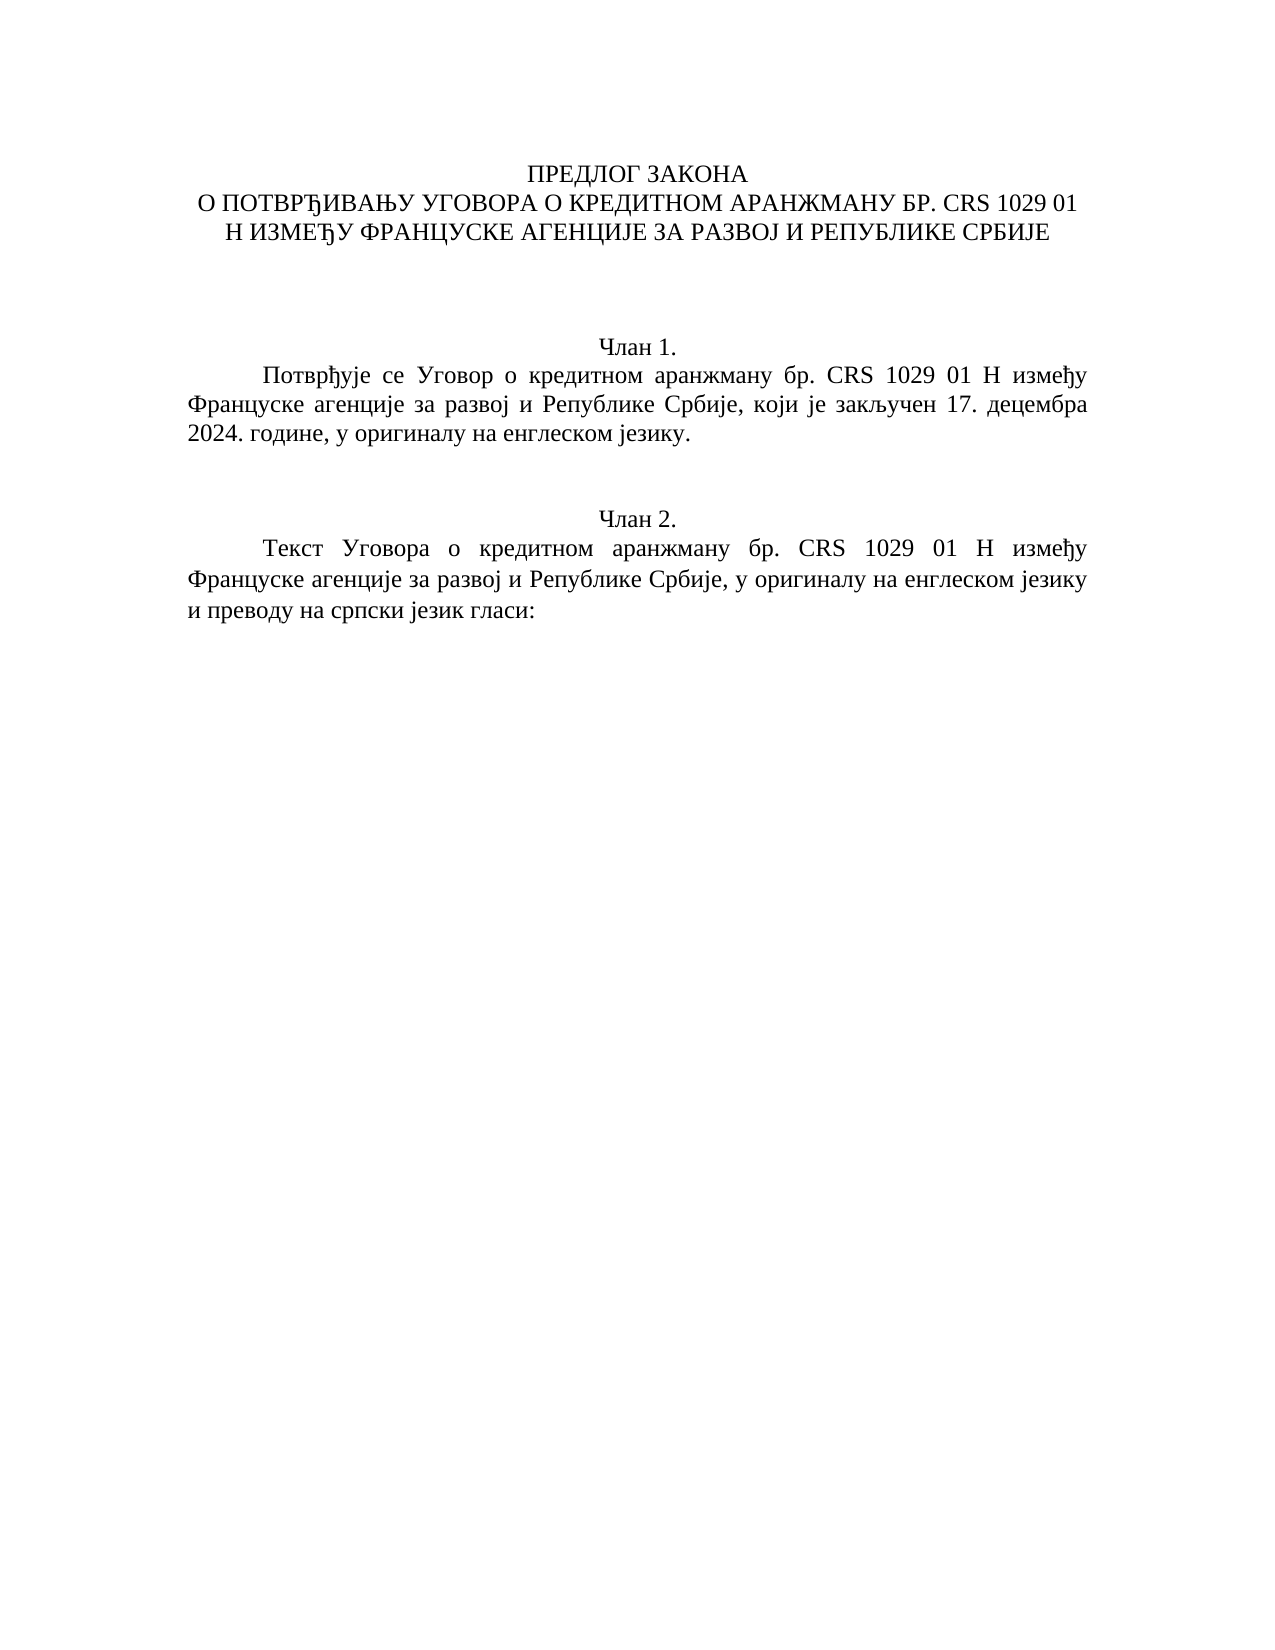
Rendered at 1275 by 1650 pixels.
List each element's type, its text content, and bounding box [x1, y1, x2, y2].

text Текст Уговора о кредитном аранжману бр. CRS 1029 01 Н између Француске агенције за развој и Републике Србије, у оригиналу на енглеском језику и преводу на српски језик гласи: [187, 533, 1087, 624]
text Члан 1. [187, 332, 1087, 361]
text О ПОТВРЂИВАЊУ УГОВОРА О КРЕДИТНОМ АРАНЖМАНУ БР. CRS 1029 01 Н ИЗМЕЂУ ФРАНЦУСКЕ АГЕНЦИЈЕ ЗА РАЗВОЈ И РЕПУБЛИКЕ СРБИЈЕ [187, 188, 1087, 246]
text Потврђује се Уговор о кредитном аранжману бр. CRS 1029 01 Н између Француске агенције за развој и Републике Србије, који је закључен 17. децембра 2024. године, у оригиналу на енглеском језику. [187, 361, 1087, 447]
text ПРЕДЛОГ ЗАКОНА [187, 159, 1087, 188]
text Члан 2. [187, 504, 1087, 533]
